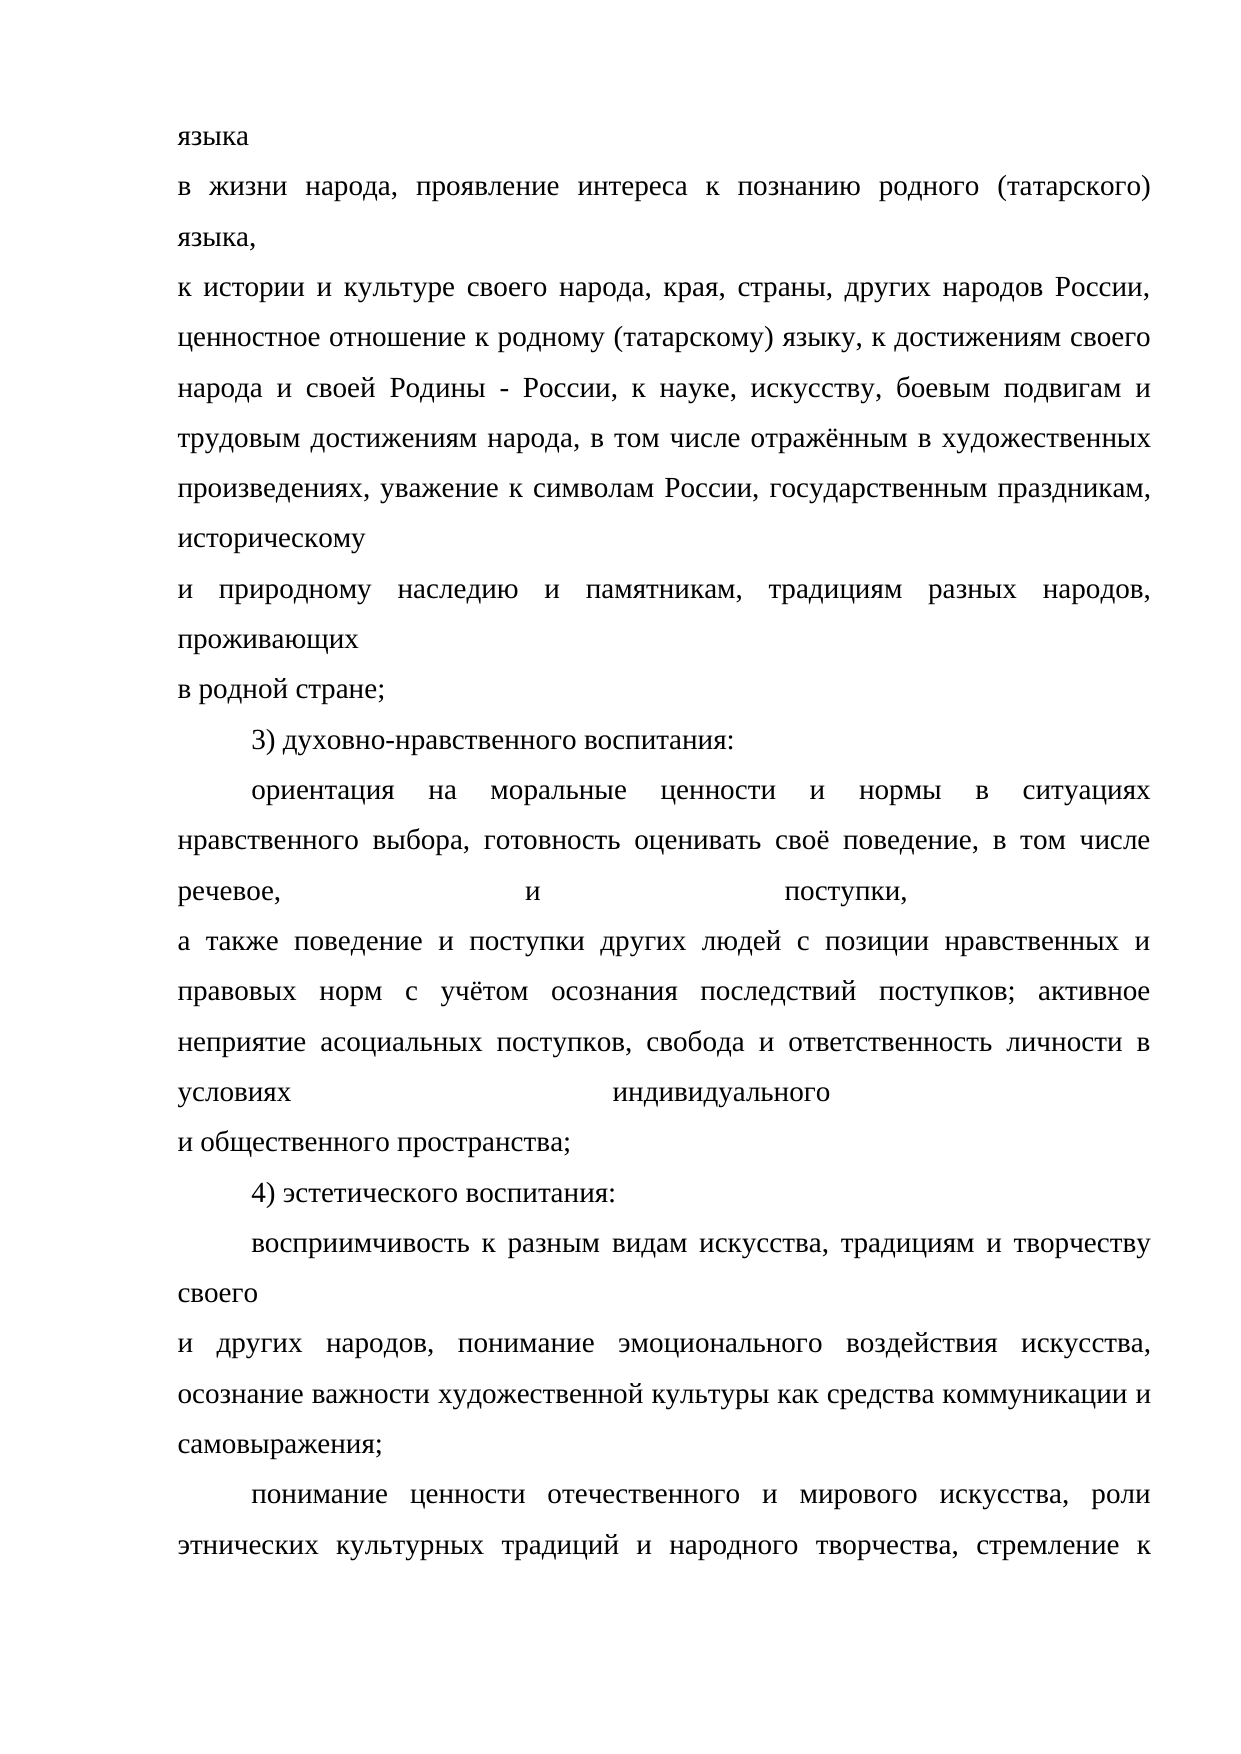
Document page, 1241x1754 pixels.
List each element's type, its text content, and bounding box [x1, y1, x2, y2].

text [177, 118, 1152, 705]
text восприимчивость к разным видам искусства, традициям и творчеству своего и других народов, понимание эмоционального воздействия искусства, осознание важности художественной культуры как средства коммуникации и самовыражения; [177, 1225, 1152, 1460]
text ориентация на моральные ценности и нормы в ситуациях нравственного выбора, готовность оценивать своё поведение, в том числе речевое, и поступки, а также поведение и поступки других людей с позиции нравственных и правовых норм с учётом осознания последствий поступков; активное неприятие асоциальных поступков, свобода и ответственность личности в условиях индивидуального и общественного пространства; [177, 772, 1152, 1158]
text 3) духовно-нравственного воспитания: [177, 722, 1152, 755]
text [177, 1477, 1152, 1560]
text 4) эстетического воспитания: [177, 1175, 1152, 1208]
